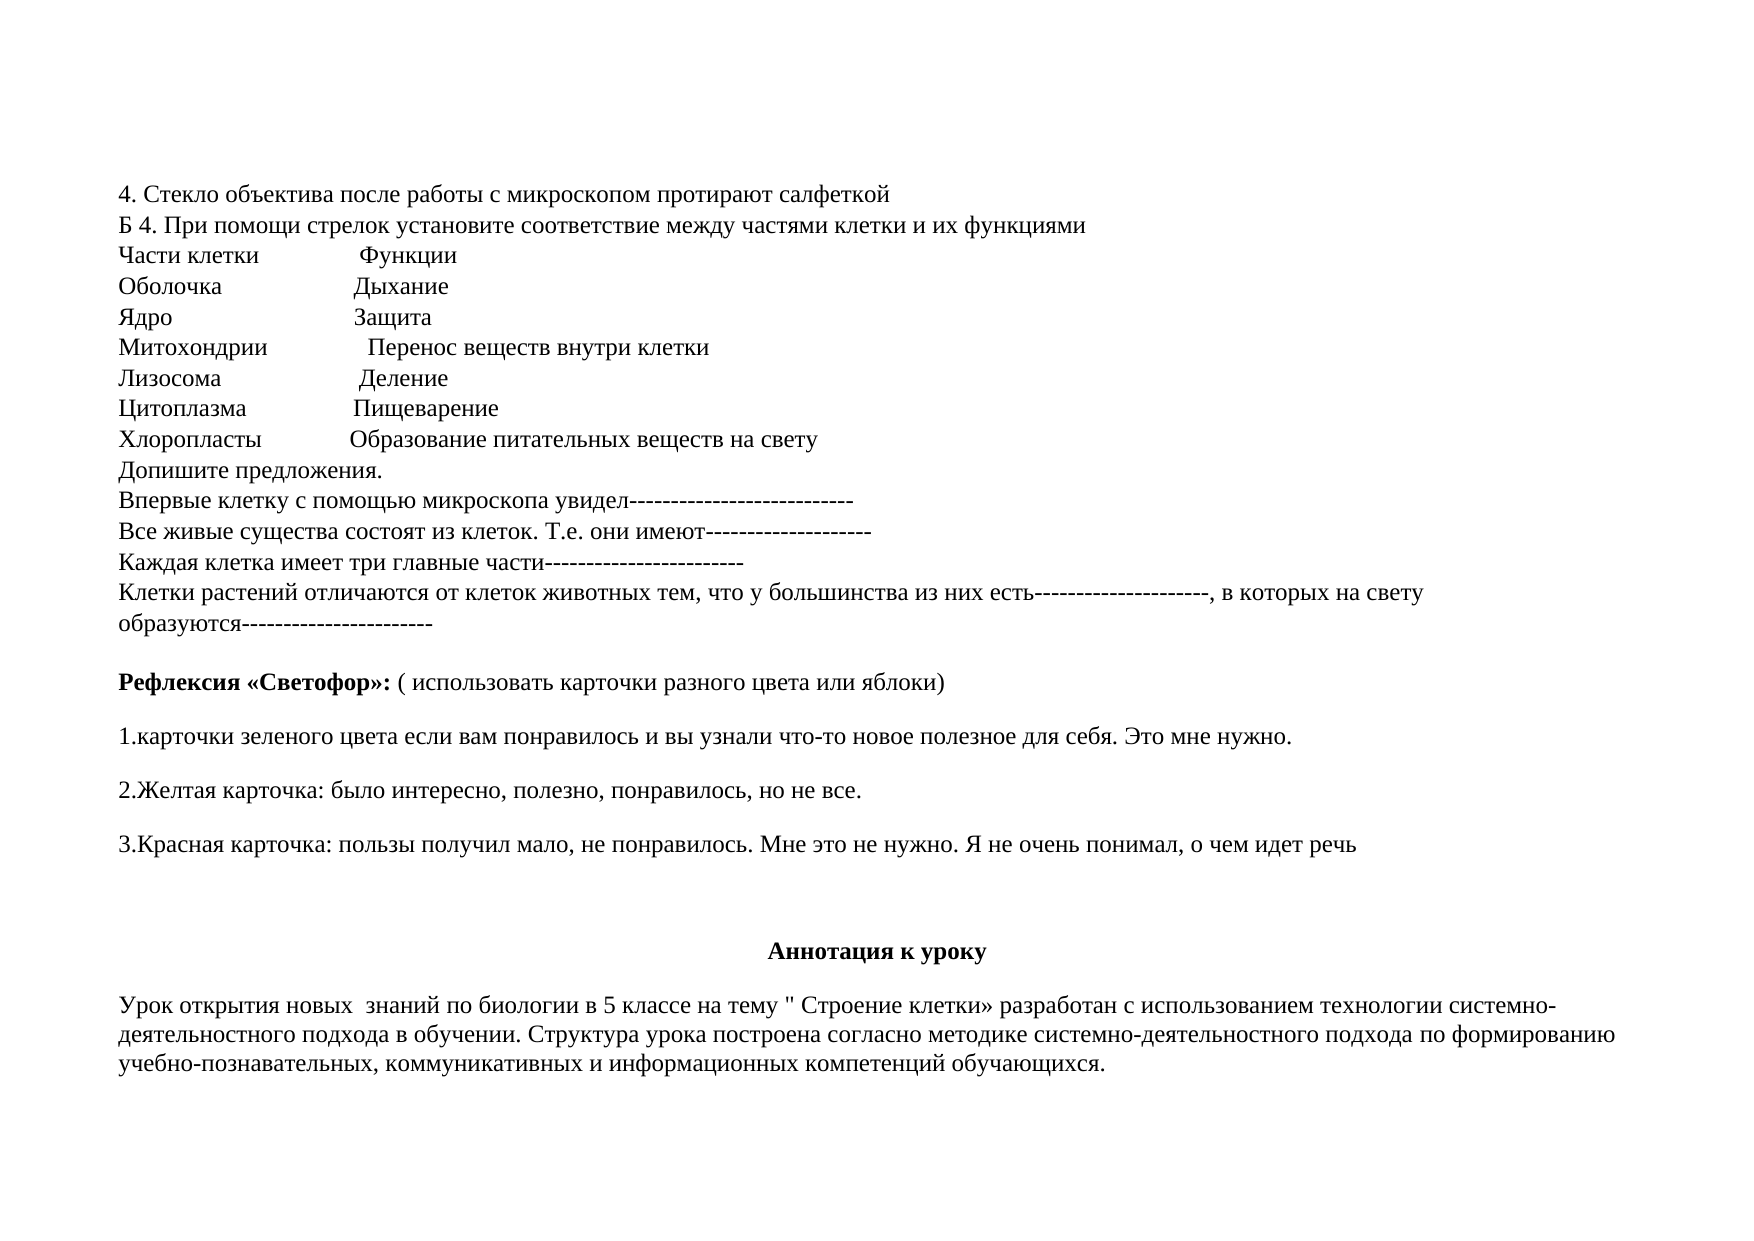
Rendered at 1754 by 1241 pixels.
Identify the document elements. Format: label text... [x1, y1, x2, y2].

text Аннотация к уроку [118, 936, 1636, 965]
text Все живые существа состоят из клеток. Т.е. они имеют-------------------- [118, 514, 1636, 545]
text Допишите предложения. [118, 453, 1636, 483]
text Лизосома Деление [118, 361, 1636, 392]
text Б 4. При помощи стрелок установите соответствие между частями клетки и их функциями [118, 208, 1636, 238]
text Впервые клетку с помощью микроскопа увидел--------------------------- [118, 483, 1636, 514]
text 2.Желтая карточка: было интересно, полезно, понравилось, но не все. [118, 775, 1636, 804]
text Ядро Защита [118, 300, 1636, 330]
text Цитоплазма Пищеварение [118, 392, 1636, 422]
text Хлоропласты Образование питательных веществ на свету [118, 422, 1636, 453]
text Митохондрии Перенос веществ внутри клетки [118, 330, 1636, 361]
text Клетки растений отличаются от клеток животных тем, что у большинства из них есть---------------------, в которых на свету образуются----------------------- [118, 575, 1636, 637]
text 3.Красная карточка: пользы получил мало, не понравилось. Мне это не нужно. Я не очень понимал, о чем идет речь [118, 829, 1636, 857]
text Рефлексия «Светофор»: ( использовать карточки разного цвета или яблоки) [118, 667, 1636, 696]
text Части клетки Функции [118, 238, 1636, 269]
text Урок открытия новых знаний по биологии в 5 классе на тему " Строение клетки» разработан с использованием технологии системно-деятельностного подхода в обучении. Структура урока построена согласно методике системно-деятельностного подхода по формированию учебно-познавательных, коммуникативных и информационных компетенций обучающихся. [118, 990, 1636, 1077]
text Каждая клетка имеет три главные части------------------------ [118, 545, 1636, 575]
text 1.карточки зеленого цвета если вам понравилось и вы узнали что-то новое полезное для себя. Это мне нужно. [118, 721, 1636, 750]
text Оболочка Дыхание [118, 269, 1636, 300]
text 4. Стекло объектива после работы с микроскопом протирают салфеткой [118, 177, 1636, 208]
